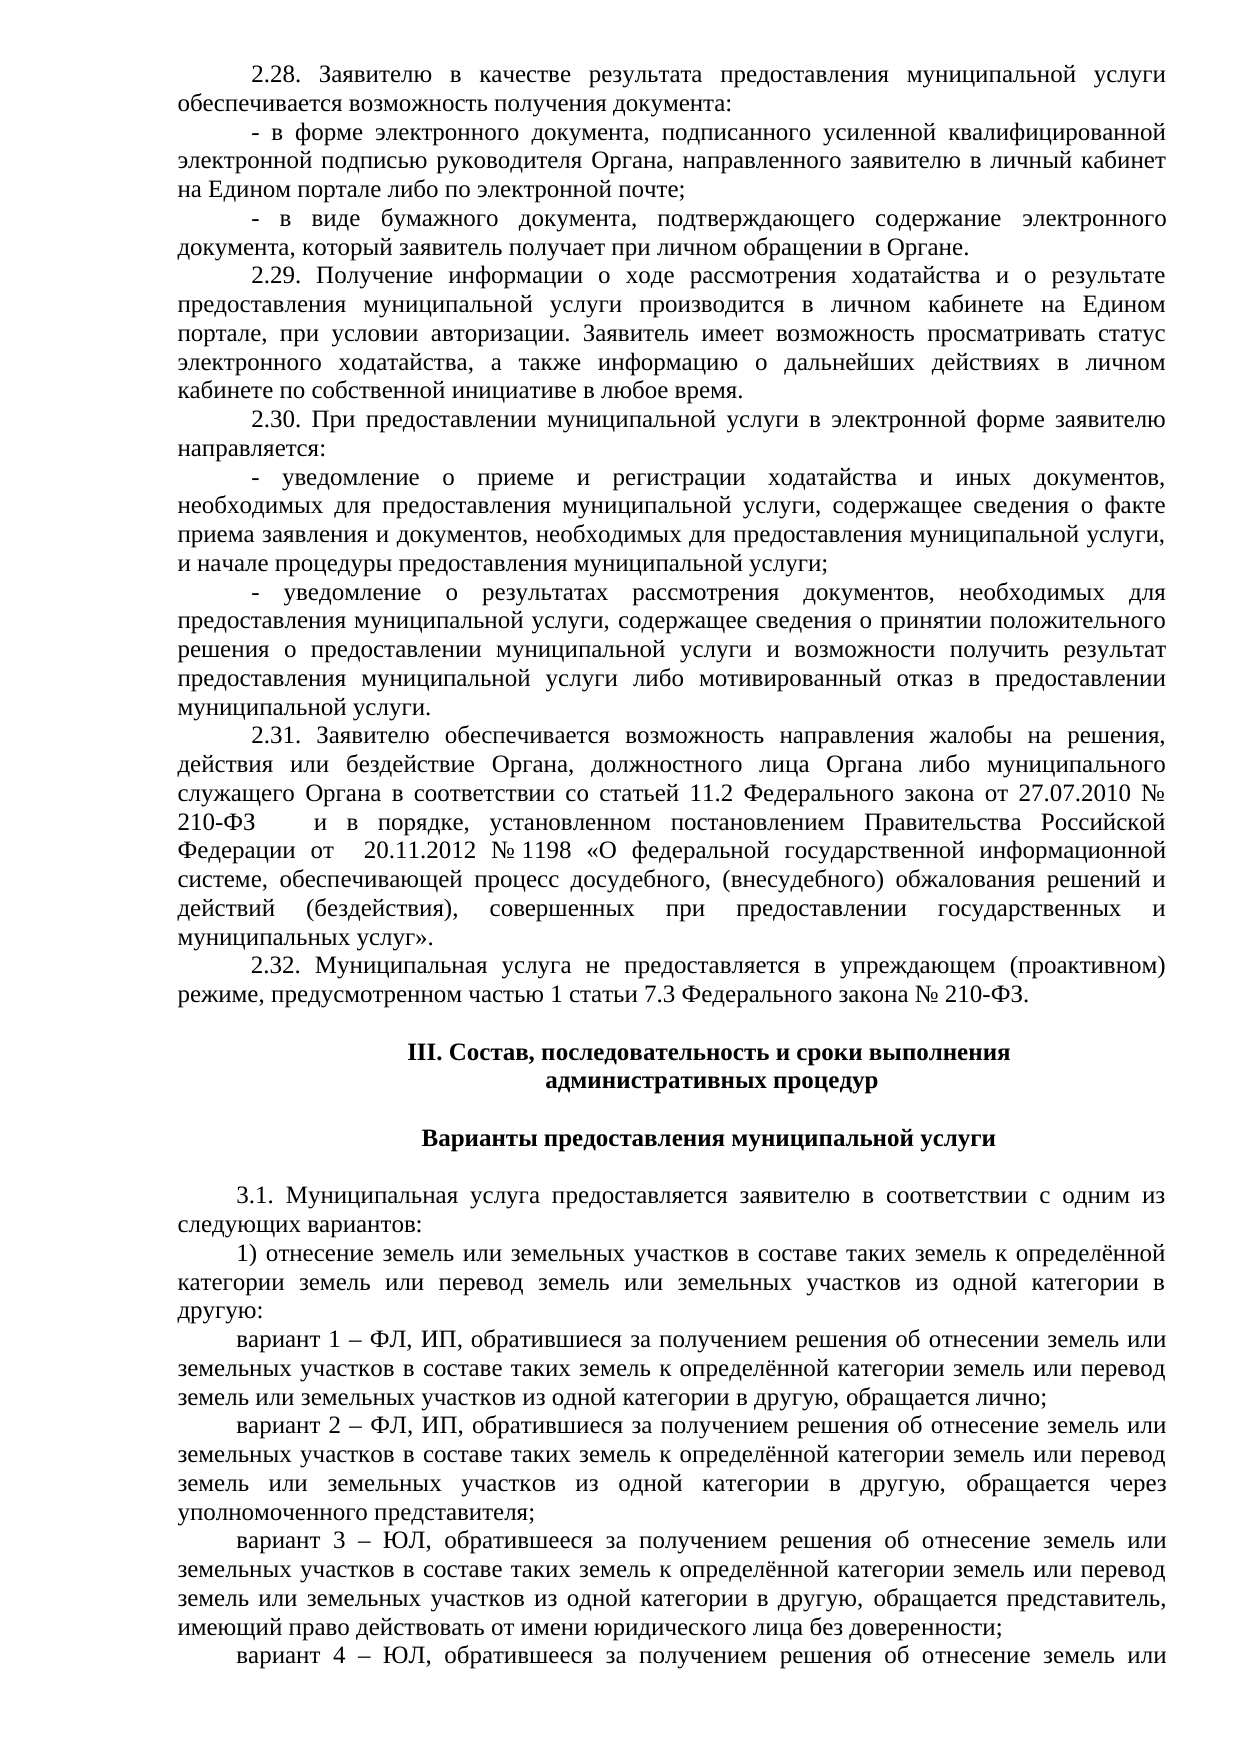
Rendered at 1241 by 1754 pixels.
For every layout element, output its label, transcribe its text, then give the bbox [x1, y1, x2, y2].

text административных процедур [177, 1065, 1167, 1094]
text 1) отнесение земель или земельных участков в составе таких земель к определённой категории земель или перевод земель или земельных участков из одной категории в другую: [177, 1238, 1167, 1324]
text вариант 2 – ФЛ, ИП, обратившиеся за получением решения об отнесение земель или земельных участков в составе таких земель к определённой категории земель или перевод земель или земельных участков из одной категории в другую, обращается через уполномоченного представителя; [177, 1410, 1167, 1525]
text вариант 3 – ЮЛ, обратившееся за получением решения об отнесение земель или земельных участков в составе таких земель к определённой категории земель или перевод земель или земельных участков из одной категории в другую, обращается представитель, имеющий право действовать от имени юридического лица без доверенности; [177, 1525, 1167, 1640]
text 2.29. Получение информации о ходе рассмотрения ходатайства и о результате предоставления муниципальной услуги производится в личном кабинете на Едином портале, при условии авторизации. Заявитель имеет возможность просматривать статус электронного ходатайства, а также информацию о дальнейших действиях в личном кабинете по собственной инициативе в любое время. [177, 260, 1167, 404]
list - уведомление о результатах рассмотрения документов, необходимых для предоставления муниципальной услуги, содержащее сведения о принятии положительного решения о предоставлении муниципальной услуги и возможности получить результат предоставления муниципальной услуги либо мотивированный отказ в предоставлении муниципальной услуги. [177, 577, 1167, 720]
text 2.30. При предоставлении муниципальной услуги в электронной форме заявителю направляется: [177, 404, 1167, 462]
text вариант 1 – ФЛ, ИП, обратившиеся за получением решения об отнесении земель или земельных участков в составе таких земель к определённой категории земель или перевод земель или земельных участков из одной категории в другую, обращается лично; [177, 1324, 1167, 1410]
text 2.32. Муниципальная услуга не предоставляется в упреждающем (проактивном) режиме, предусмотренном частью 1 статьи 7.3 Федерального закона № 210-ФЗ. [177, 950, 1167, 1008]
text III. Состав, последовательность и сроки выполнения [177, 1037, 1167, 1065]
text - в форме электронного документа, подписанного усиленной квалифицированной электронной подписью руководителя Органа, направленного заявителю в личный кабинет на Едином портале либо по электронной почте; [177, 117, 1167, 203]
text 2.31. Заявителю обеспечивается возможность направления жалобы на решения, действия или бездействие Органа, должностного лица Органа либо муниципального служащего Органа в соответствии со статьей 11.2 Федерального закона от 27.07.2010 № 210-ФЗ и в порядке, установленном постановлением Правительства Российской Федерации от 20.11.2012 № 1198 «О федеральной государственной информационной системе, обеспечивающей процесс досудебного, (внесудебного) обжалования решений и действий (бездействия), совершенных при предоставлении государственных и муниципальных услуг». [177, 720, 1167, 950]
text - в виде бумажного документа, подтверждающего содержание электронного документа, который заявитель получает при личном обращении в Органе. [177, 203, 1167, 260]
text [177, 1640, 1167, 1669]
text Варианты предоставления муниципальной услуги [177, 1123, 1167, 1152]
list - уведомление о приеме и регистрации ходатайства и иных документов, необходимых для предоставления муниципальной услуги, содержащее сведения о факте приема заявления и документов, необходимых для предоставления муниципальной услуги, и начале процедуры предоставления муниципальной услуги; [177, 462, 1167, 577]
text 2.28. Заявителю в качестве результата предоставления муниципальной услуги обеспечивается возможность получения документа: [177, 59, 1167, 117]
text 3.1. Муниципальная услуга предоставляется заявителю в соответствии с одним из следующих вариантов: [177, 1180, 1167, 1238]
